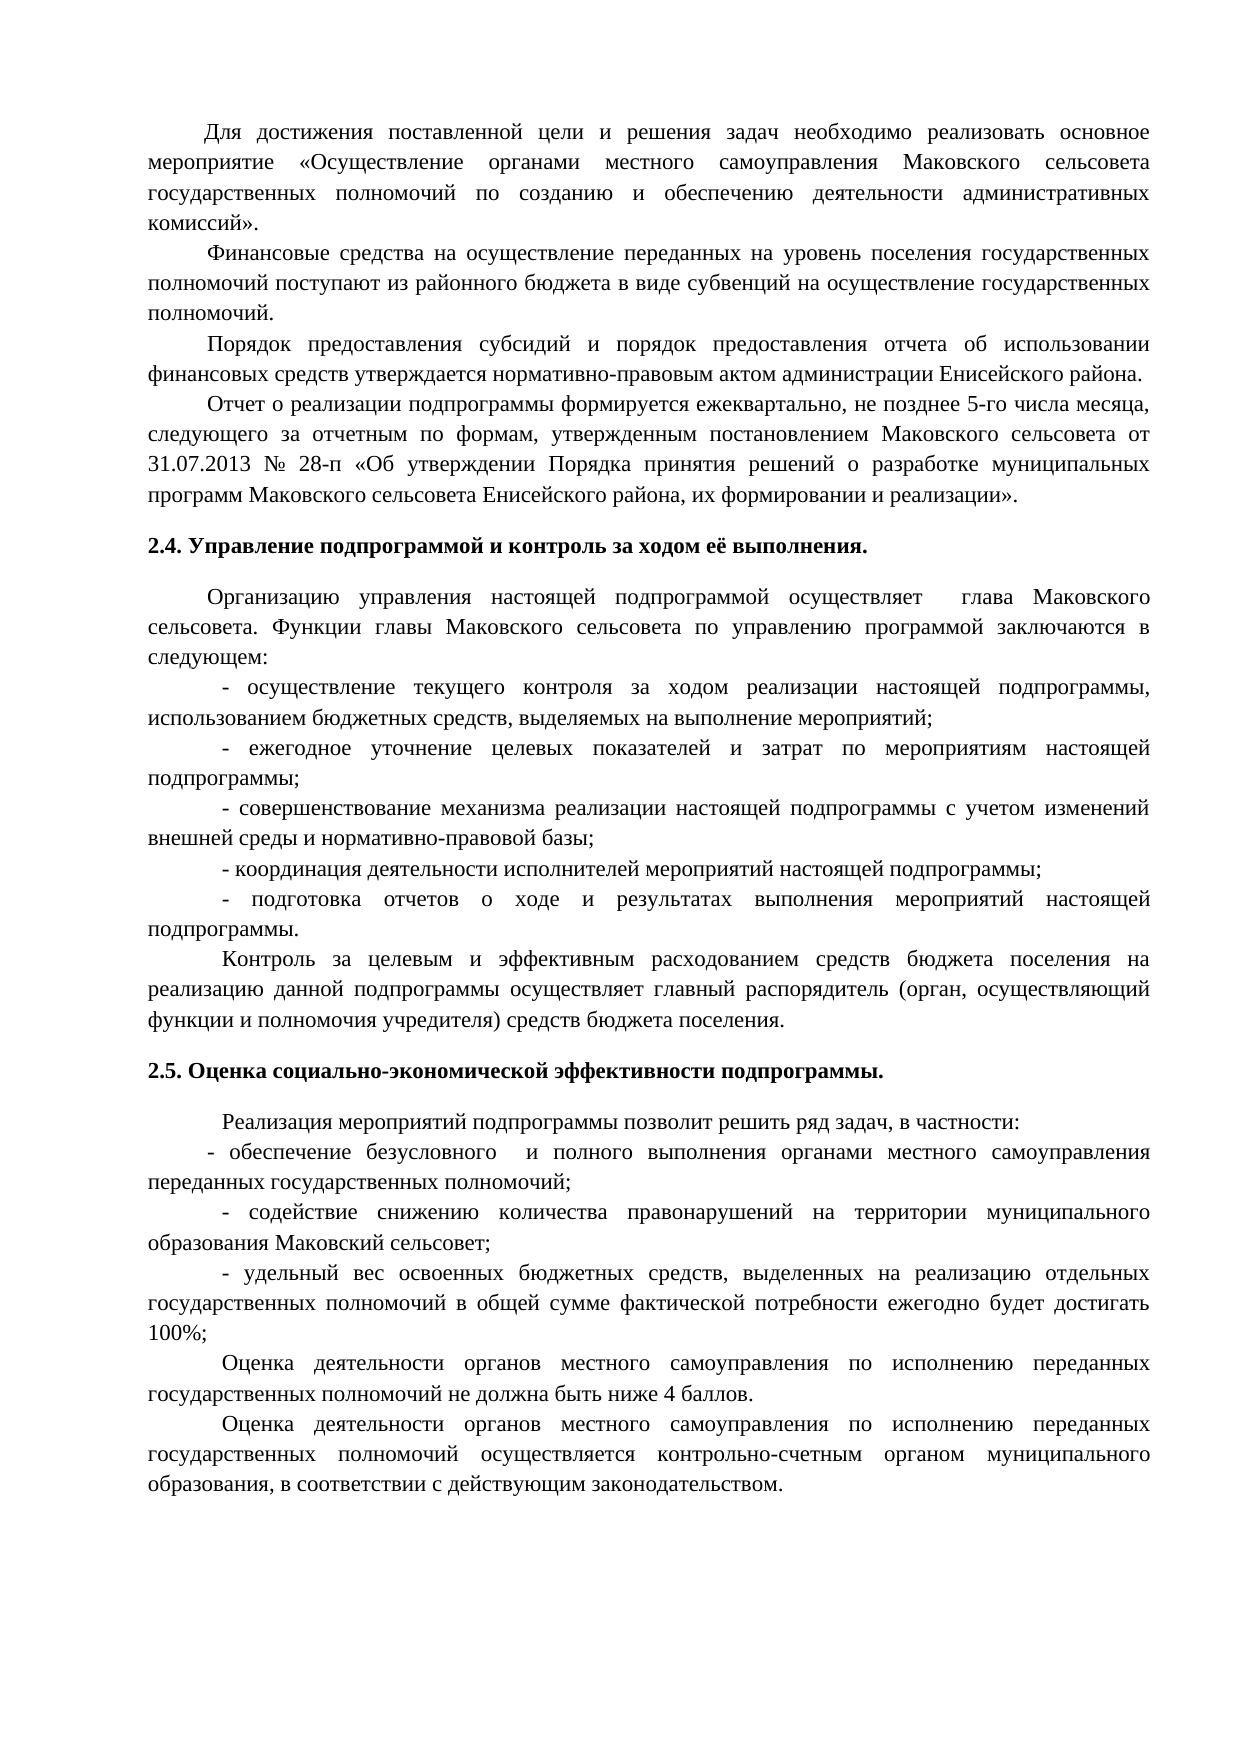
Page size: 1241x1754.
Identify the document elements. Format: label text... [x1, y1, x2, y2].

text Порядок предоставления субсидий и порядок предоставления отчета об использовании финансовых средств утверждается нормативно-правовым актом администрации Енисейского района. [148, 329, 1152, 386]
text Отчет о реализации подпрограммы формируется ежеквартально, не позднее 5-го числа месяца, следующего за отчетным по формам, утвержденным постановлением Маковского сельсовета от 31.07.2013 № 28-п «Об утверждении Порядка принятия решений о разработке муниципальных программ Маковского сельсовета Енисейского района, их формировании и реализации». [148, 390, 1152, 507]
text 2.5. Оценка социально-экономической эффективности подпрограммы. [148, 1057, 1152, 1083]
text - осуществление текущего контроля за ходом реализации настоящей подпрограммы, использованием бюджетных средств, выделяемых на выполнение мероприятий; [148, 673, 1152, 730]
text - обеспечение безусловного и полного выполнения органами местного самоуправления переданных государственных полномочий; [148, 1138, 1152, 1194]
text Реализация мероприятий подпрограммы позволит решить ряд задач, в частности: [148, 1108, 1152, 1134]
text Организацию управления настоящей подпрограммой осуществляет глава Маковского сельсовета. Функции главы Маковского сельсовета по управлению программой заключаются в следующем: [148, 583, 1152, 669]
text - удельный вес освоенных бюджетных средств, выделенных на реализацию отдельных государственных полномочий в общей сумме фактической потребности ежегодно будет достигать 100%; [148, 1259, 1152, 1346]
text Контроль за целевым и эффективным расходованием средств бюджета поселения на реализацию данной подпрограммы осуществляет главный распорядитель (орган, осуществляющий функции и полномочия учредителя) средств бюджета поселения. [148, 945, 1152, 1032]
text 2.4. Управление подпрограммой и контроль за ходом её выполнения. [148, 532, 1152, 558]
text - содействие снижению количества правонарушений на территории муниципального образования Маковский сельсовет; [148, 1198, 1152, 1255]
text Оценка деятельности органов местного самоуправления по исполнению переданных государственных полномочий не должна быть ниже 4 баллов. [148, 1349, 1152, 1406]
text Оценка деятельности органов местного самоуправления по исполнению переданных государственных полномочий осуществляется контрольно-счетным органом муниципального образования, в соответствии с действующим законодательством. [148, 1410, 1152, 1497]
text - подготовка отчетов о ходе и результатах выполнения мероприятий настоящей подпрограммы. [148, 885, 1152, 941]
text Для достижения поставленной цели и решения задач необходимо реализовать основное мероприятие «Осуществление органами местного самоуправления Маковского сельсовета государственных полномочий по созданию и обеспечению деятельности административных комиссий». [148, 118, 1152, 235]
text Финансовые средства на осуществление переданных на уровень поселения государственных полномочий поступают из районного бюджета в виде субвенций на осуществление государственных полномочий. [148, 239, 1152, 326]
text - ежегодное уточнение целевых показателей и затрат по мероприятиям настоящей подпрограммы; [148, 734, 1152, 790]
text - совершенствование механизма реализации настоящей подпрограммы с учетом изменений внешней среды и нормативно-правовой базы; [148, 794, 1152, 851]
text - координация деятельности исполнителей мероприятий настоящей подпрограммы; [148, 854, 1152, 881]
